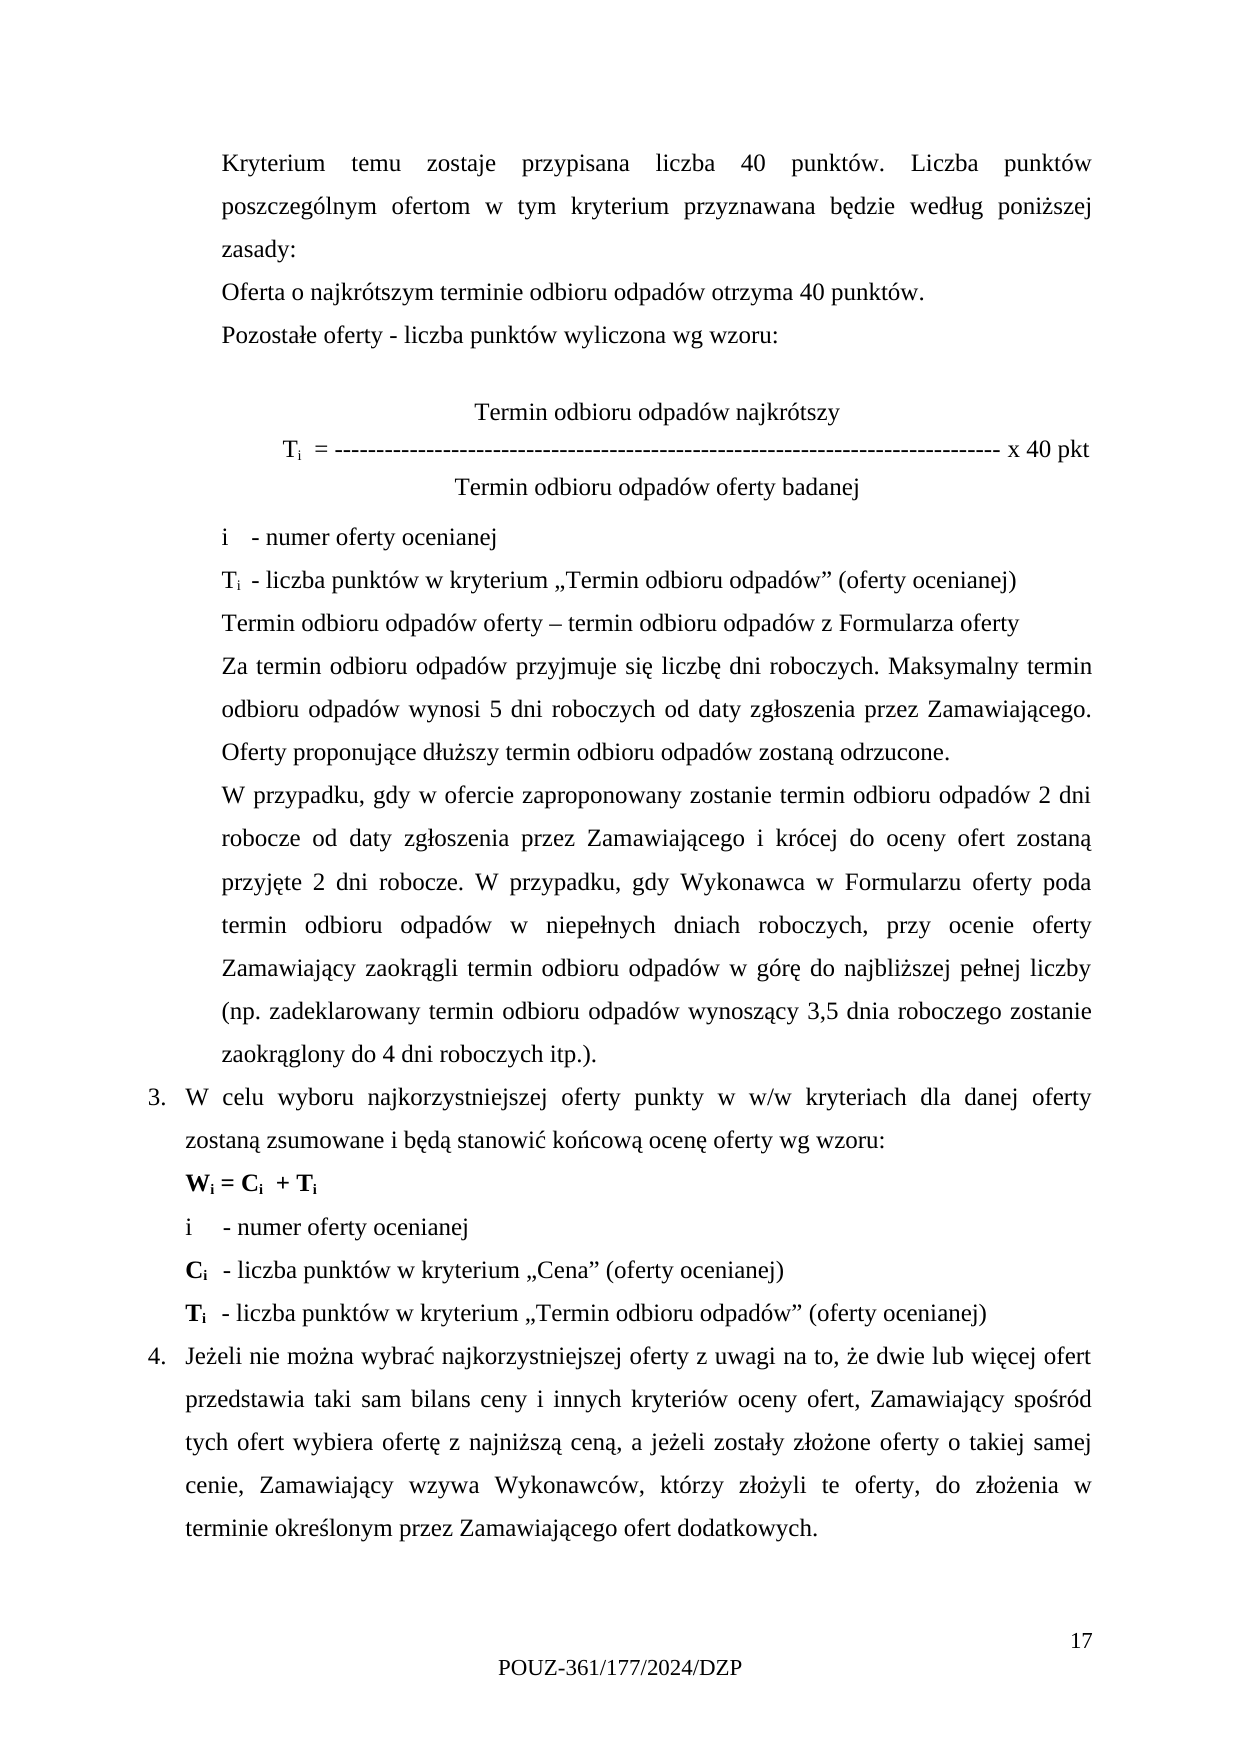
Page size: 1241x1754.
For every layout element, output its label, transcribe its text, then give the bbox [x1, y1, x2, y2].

text Kryterium temu zostaje przypisana liczba 40 punktów. Liczba punktów poszczególnym ofertom w tym kryterium przyznawana będzie według poniższej zasady: [221, 148, 1093, 263]
text Termin odbioru odpadów najkrótszy [221, 397, 1093, 426]
text Ti - liczba punktów w kryterium „Termin odbioru odpadów” (oferty ocenianej) [221, 565, 1093, 593]
text Ci - liczba punktów w kryterium „Cena” (oferty ocenianej) [185, 1255, 1093, 1283]
text Oferta o najkrótszym terminie odbioru odpadów otrzyma 40 punktów. [221, 277, 1093, 306]
text Za termin odbioru odpadów przyjmuje się liczbę dni roboczych. Maksymalny termin odbioru odpadów wynosi 5 dni roboczych od daty zgłoszenia przez Zamawiającego. Oferty proponujące dłuższy termin odbioru odpadów zostaną odrzucone. [221, 651, 1093, 766]
text i - numer oferty ocenianej [185, 1212, 1093, 1240]
text Termin odbioru odpadów oferty badanej [221, 472, 1093, 501]
text Termin odbioru odpadów oferty – termin odbioru odpadów z Formularza oferty [221, 608, 1093, 637]
list Jeżeli nie można wybrać najkorzystniejszej oferty z uwagi na to, że dwie lub więcej ofert przedstawia taki sam bilans ceny i innych kryteriów oceny ofert, Zamawiający spośród tych ofert wybiera ofertę z najniższą ceną, a jeżeli zostały złożone oferty o takiej samej cenie, Zamawiający wzywa Wykonawców, którzy złożyli te oferty, do złożenia w terminie określonym przez Zamawiającego ofert dodatkowych. [148, 1341, 1093, 1542]
text W przypadku, gdy w ofercie zaproponowany zostanie termin odbioru odpadów 2 dni robocze od daty zgłoszenia przez Zamawiającego i krócej do oceny ofert zostaną przyjęte 2 dni robocze. W przypadku, gdy Wykonawca w Formularzu oferty poda termin odbioru odpadów w niepełnych dniach roboczych, przy ocenie oferty Zamawiający zaokrągli termin odbioru odpadów w górę do najbliższej pełnej liczby (np. zadeklarowany termin odbioru odpadów wynoszący 3,5 dnia roboczego zostanie zaokrąglony do 4 dni roboczych itp.). [221, 780, 1093, 1068]
list W celu wyboru najkorzystniejszej oferty punkty w w/w kryteriach dla danej oferty zostaną zsumowane i będą stanowić końcową ocenę oferty wg wzoru: [148, 1082, 1093, 1154]
text Wi = Ci + Ti [185, 1168, 1093, 1197]
text i - numer oferty ocenianej [221, 522, 1093, 550]
text Ti - liczba punktów w kryterium „Termin odbioru odpadów” (oferty ocenianej) [185, 1298, 1093, 1327]
text Ti = -------------------------------------------------------------------------------- x 40 pkt [279, 434, 1093, 463]
text Pozostałe oferty - liczba punktów wyliczona wg wzoru: [221, 320, 1093, 349]
